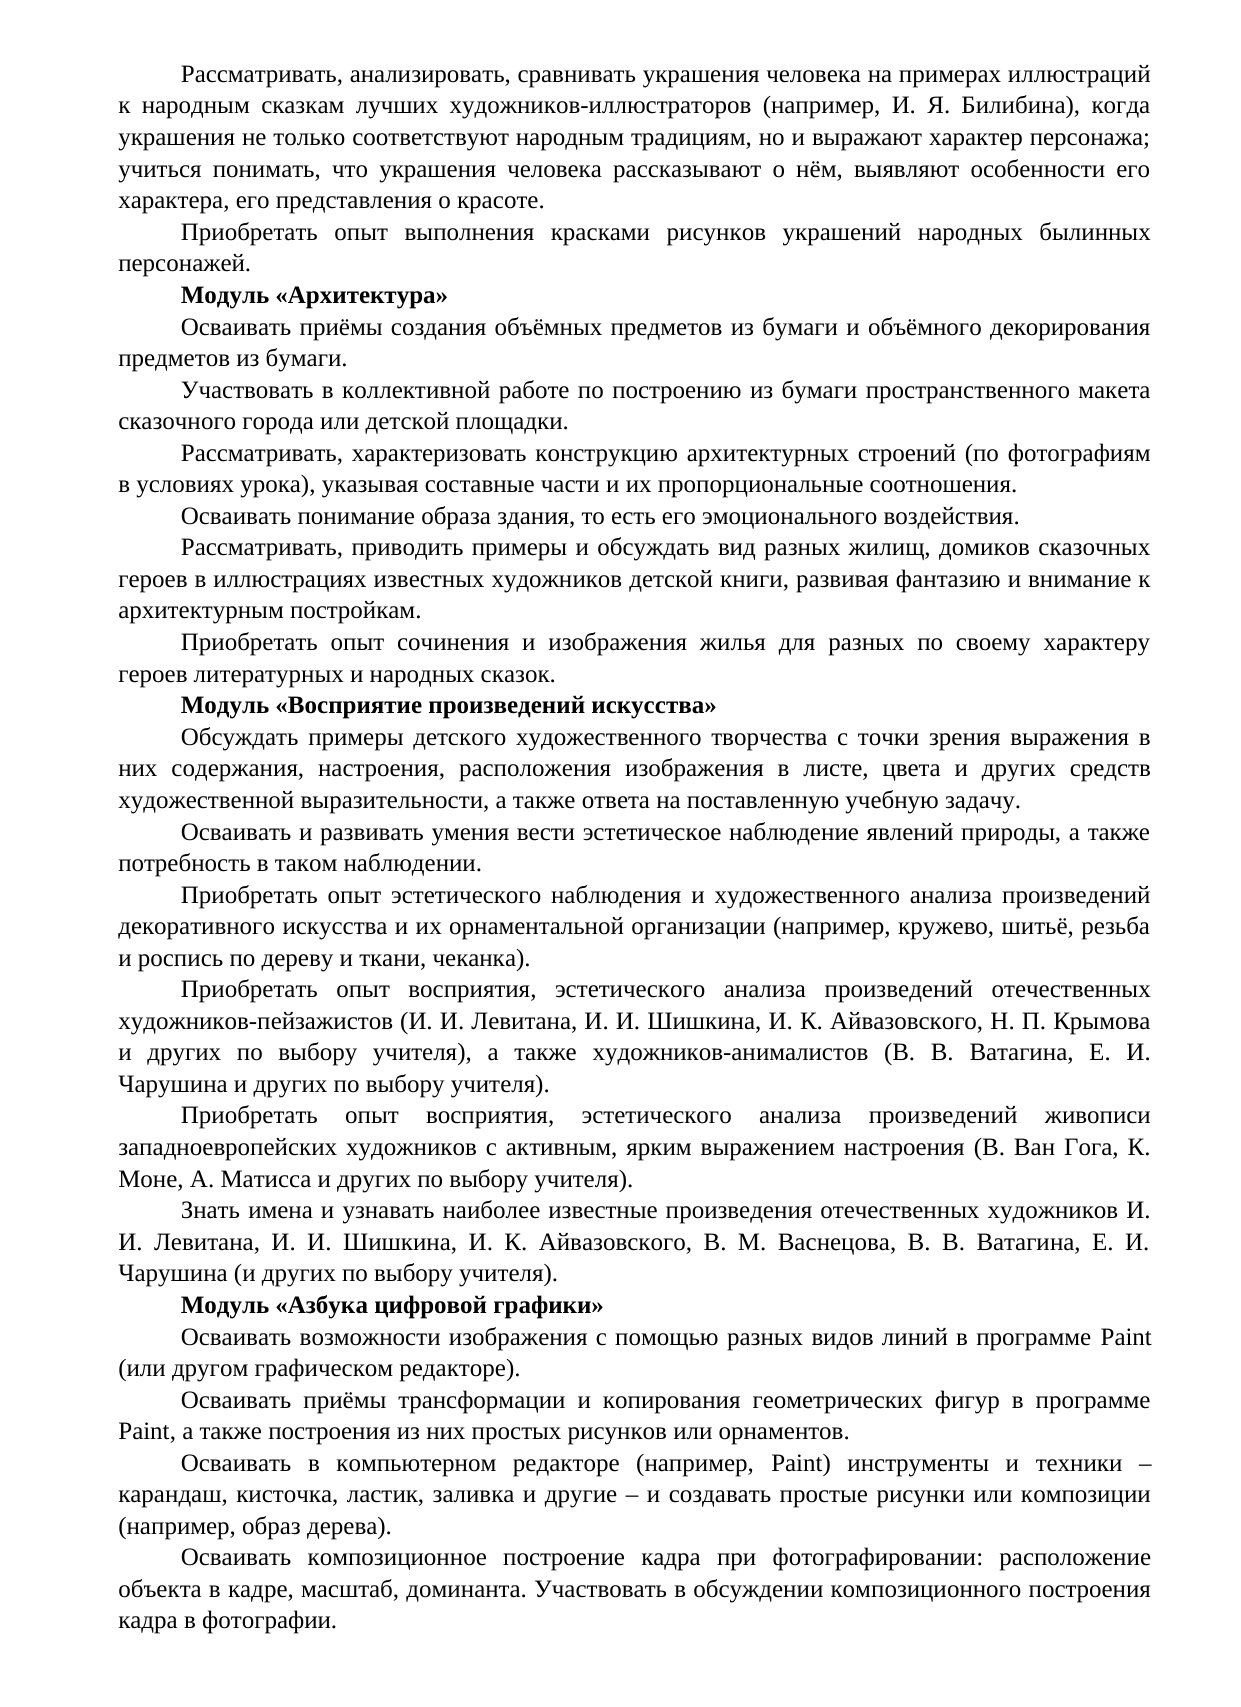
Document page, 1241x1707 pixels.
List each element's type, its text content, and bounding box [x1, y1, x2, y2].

text Приобретать опыт сочинения и изображения жилья для разных по своему характеру героев литературных и народных сказок. [118, 627, 1152, 687]
text Осваивать в компьютерном редакторе (например, Paint) инструменты и техники – карандаш, кисточка, ластик, заливка и другие – и создавать простые рисунки или композиции (например, образ дерева). [118, 1448, 1152, 1540]
text Модуль «Архитектура» [118, 280, 1152, 309]
text Рассматривать, приводить примеры и обсуждать вид разных жилищ, домиков сказочных героев в иллюстрациях известных художников детской книги, развивая фантазию и внимание к архитектурным постройкам. [118, 532, 1152, 624]
text Осваивать приёмы трансформации и копирования геометрических фигур в программе Paint, а также построения из них простых рисунков или орнаментов. [118, 1385, 1152, 1445]
text Осваивать приёмы создания объёмных предметов из бумаги и объёмного декорирования предметов из бумаги. [118, 312, 1152, 372]
text Знать имена и узнавать наиболее известные произведения отечественных художников И. И. Левитана, И. И. Шишкина, И. К. Айвазовского, В. М. Васнецова, В. В. Ватагина, Е. И. Чарушина (и других по выбору учителя). [118, 1195, 1152, 1287]
text Рассматривать, характеризовать конструкцию архитектурных строений (по фотографиям в условиях урока), указывая составные части и их пропорциональные соотношения. [118, 438, 1152, 498]
text Участвовать в коллективной работе по построению из бумаги пространственного макета сказочного города или детской площадки. [118, 375, 1152, 435]
text Приобретать опыт эстетического наблюдения и художественного анализа произведений декоративного искусства и их орнаментальной организации (например, кружево, шитьё, резьба и роспись по дереву и ткани, чеканка). [118, 880, 1152, 972]
text Приобретать опыт выполнения красками рисунков украшений народных былинных персонажей. [118, 217, 1152, 277]
text Осваивать возможности изображения с помощью разных видов линий в программе Paint (или другом графическом редакторе). [118, 1322, 1152, 1382]
text Осваивать понимание образа здания, то есть его эмоционального воздействия. [118, 501, 1152, 530]
text Модуль «Восприятие произведений искусства» [118, 690, 1152, 719]
text Модуль «Азбука цифровой графики» [118, 1290, 1152, 1319]
text Осваивать и развивать умения вести эстетическое наблюдение явлений природы, а также потребность в таком наблюдении. [118, 817, 1152, 877]
text Обсуждать примеры детского художественного творчества с точки зрения выражения в них содержания, настроения, расположения изображения в листе, цвета и других средств художественной выразительности, а также ответа на поставленную учебную задачу. [118, 722, 1152, 814]
text Осваивать композиционное построение кадра при фотографировании: расположение объекта в кадре, масштаб, доминанта. Участвовать в обсуждении композиционного построения кадра в фотографии. [118, 1542, 1152, 1634]
text Рассматривать, анализировать, сравнивать украшения человека на примерах иллюстраций к народным сказкам лучших художников-иллюстраторов (например, И. Я. Билибина), когда украшения не только соответствуют народным традициям, но и выражают характер персонажа; учиться понимать, что украшения человека рассказывают о нём, выявляют особенности его характера, его представления о красоте. [118, 59, 1152, 214]
text Приобретать опыт восприятия, эстетического анализа произведений отечественных художников-пейзажистов (И. И. Левитана, И. И. Шишкина, И. К. Айвазовского, Н. П. Крымова и других по выбору учителя), а также художников-анималистов (В. В. Ватагина, Е. И. Чарушина и других по выбору учителя). [118, 974, 1152, 1098]
text Приобретать опыт восприятия, эстетического анализа произведений живописи западноевропейских художников с активным, ярким выражением настроения (В. Ван Гога, К. Моне, А. Матисса и других по выбору учителя). [118, 1101, 1152, 1192]
